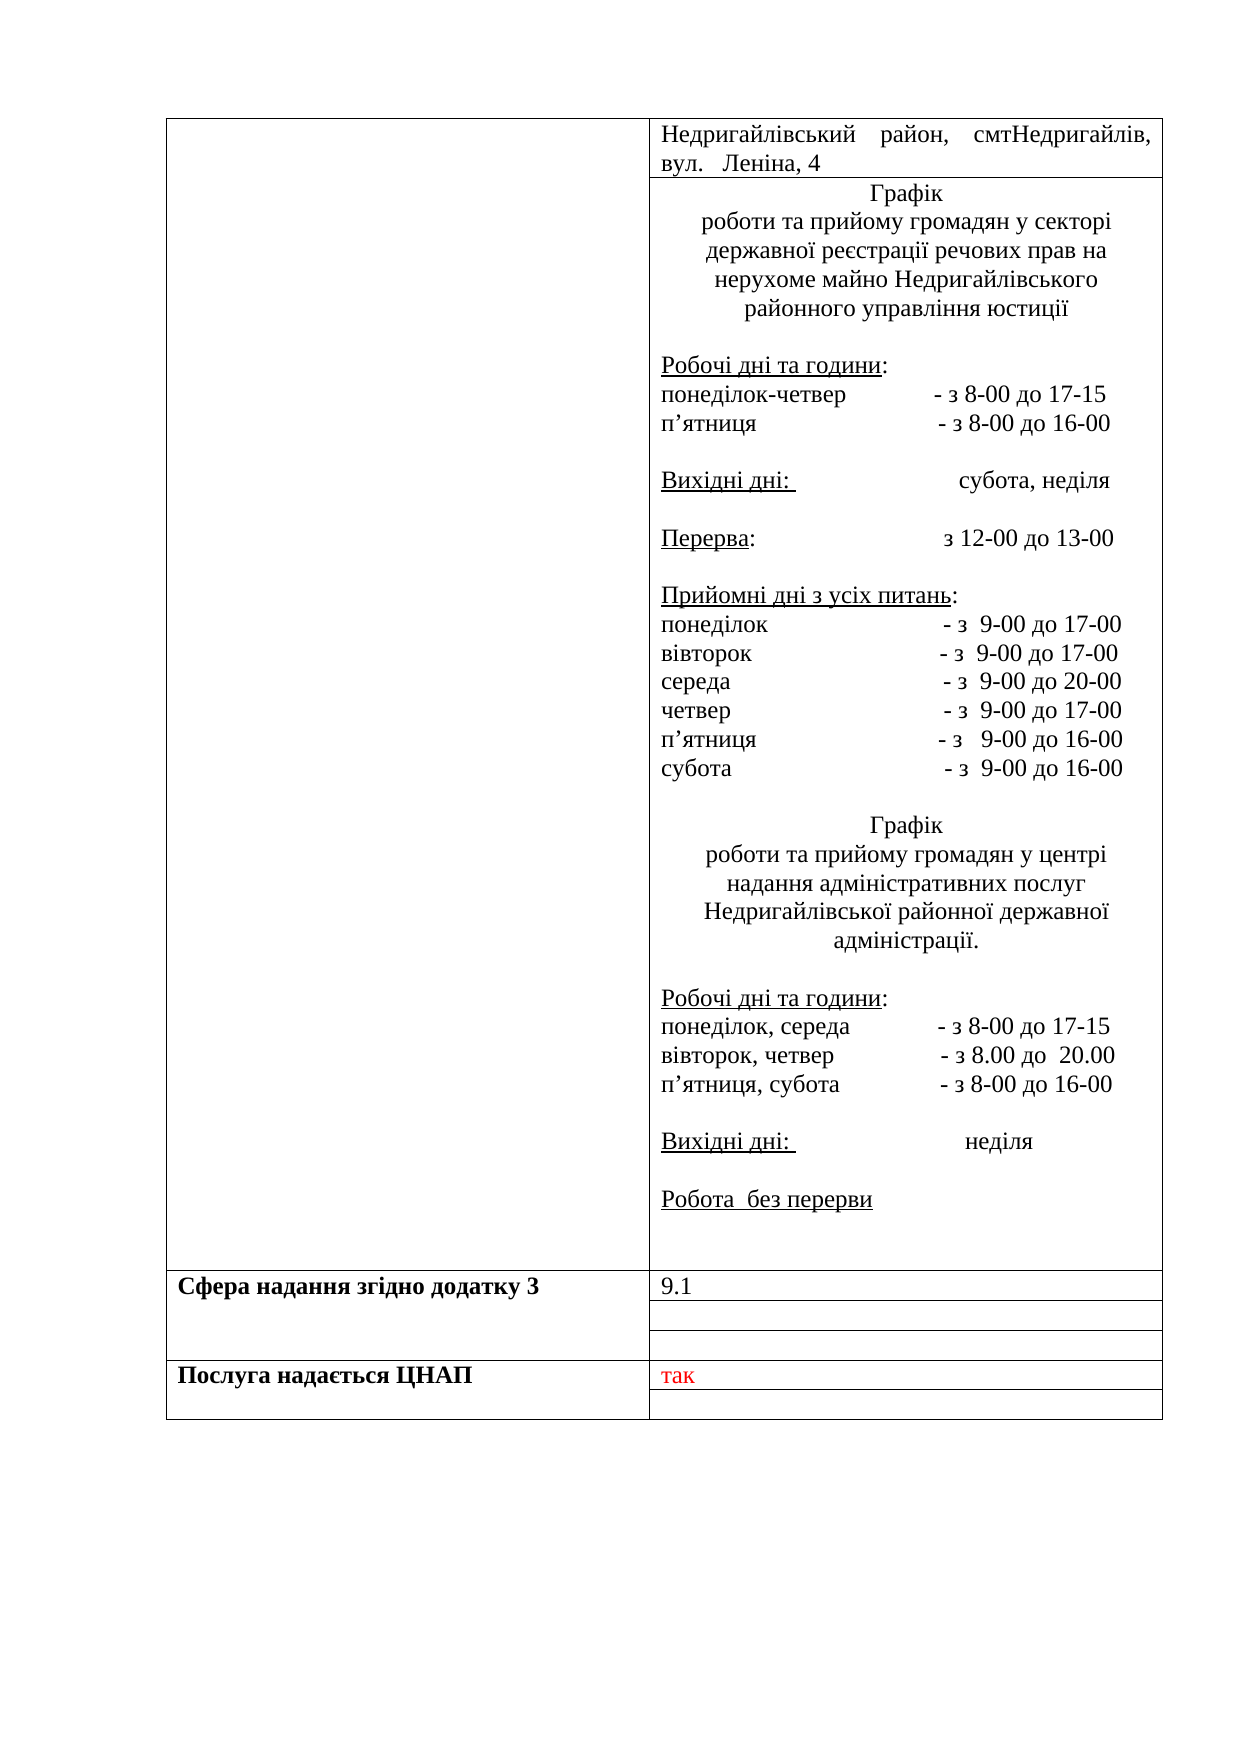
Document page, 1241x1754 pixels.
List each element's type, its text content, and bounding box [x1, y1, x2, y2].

table_cell [650, 1301, 1162, 1330]
table_cell Сфера надання згідно додатку 3 [167, 1271, 649, 1359]
table_cell Графік роботи та прийому громадян у секторі державної реєстрації речових прав на нерухоме майно Недригайлівського районного управління юстиції Робочі дні та години: понеділок-четвер - з 8-00 до 17-15 п’ятниця - з 8-00 до 16-00 Вихідні дні: субота, неділя Перерва: з 12-00 до 13-00 Прийомні дні з усіх питань: понеділок - з 9-00 до 17-00 вівторок - з 9-00 до 17-00 середа - з 9-00 до 20-00 четвер - з 9-00 до 17-00 п’ятниця - з 9-00 до 16-00 субота - з 9-00 до 16-00 Графік роботи та прийому громадян у центрі надання адміністративних послуг Недригайлівської районної державної адміністрації. Робочі дні та години: понеділок, середа - з 8-00 до 17-15 вівторок, четвер - з 8.00 до 20.00 п’ятниця, субота - з 8-00 до 16-00 Вихідні дні: неділя Робота без перерви [650, 178, 1162, 1270]
table_cell так [650, 1361, 1162, 1389]
table_cell Послуга надається ЦНАП [167, 1361, 649, 1419]
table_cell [650, 119, 1162, 177]
table_cell 9.1 [650, 1271, 1162, 1300]
table_cell [650, 1331, 1162, 1359]
table_cell [650, 1390, 1162, 1419]
